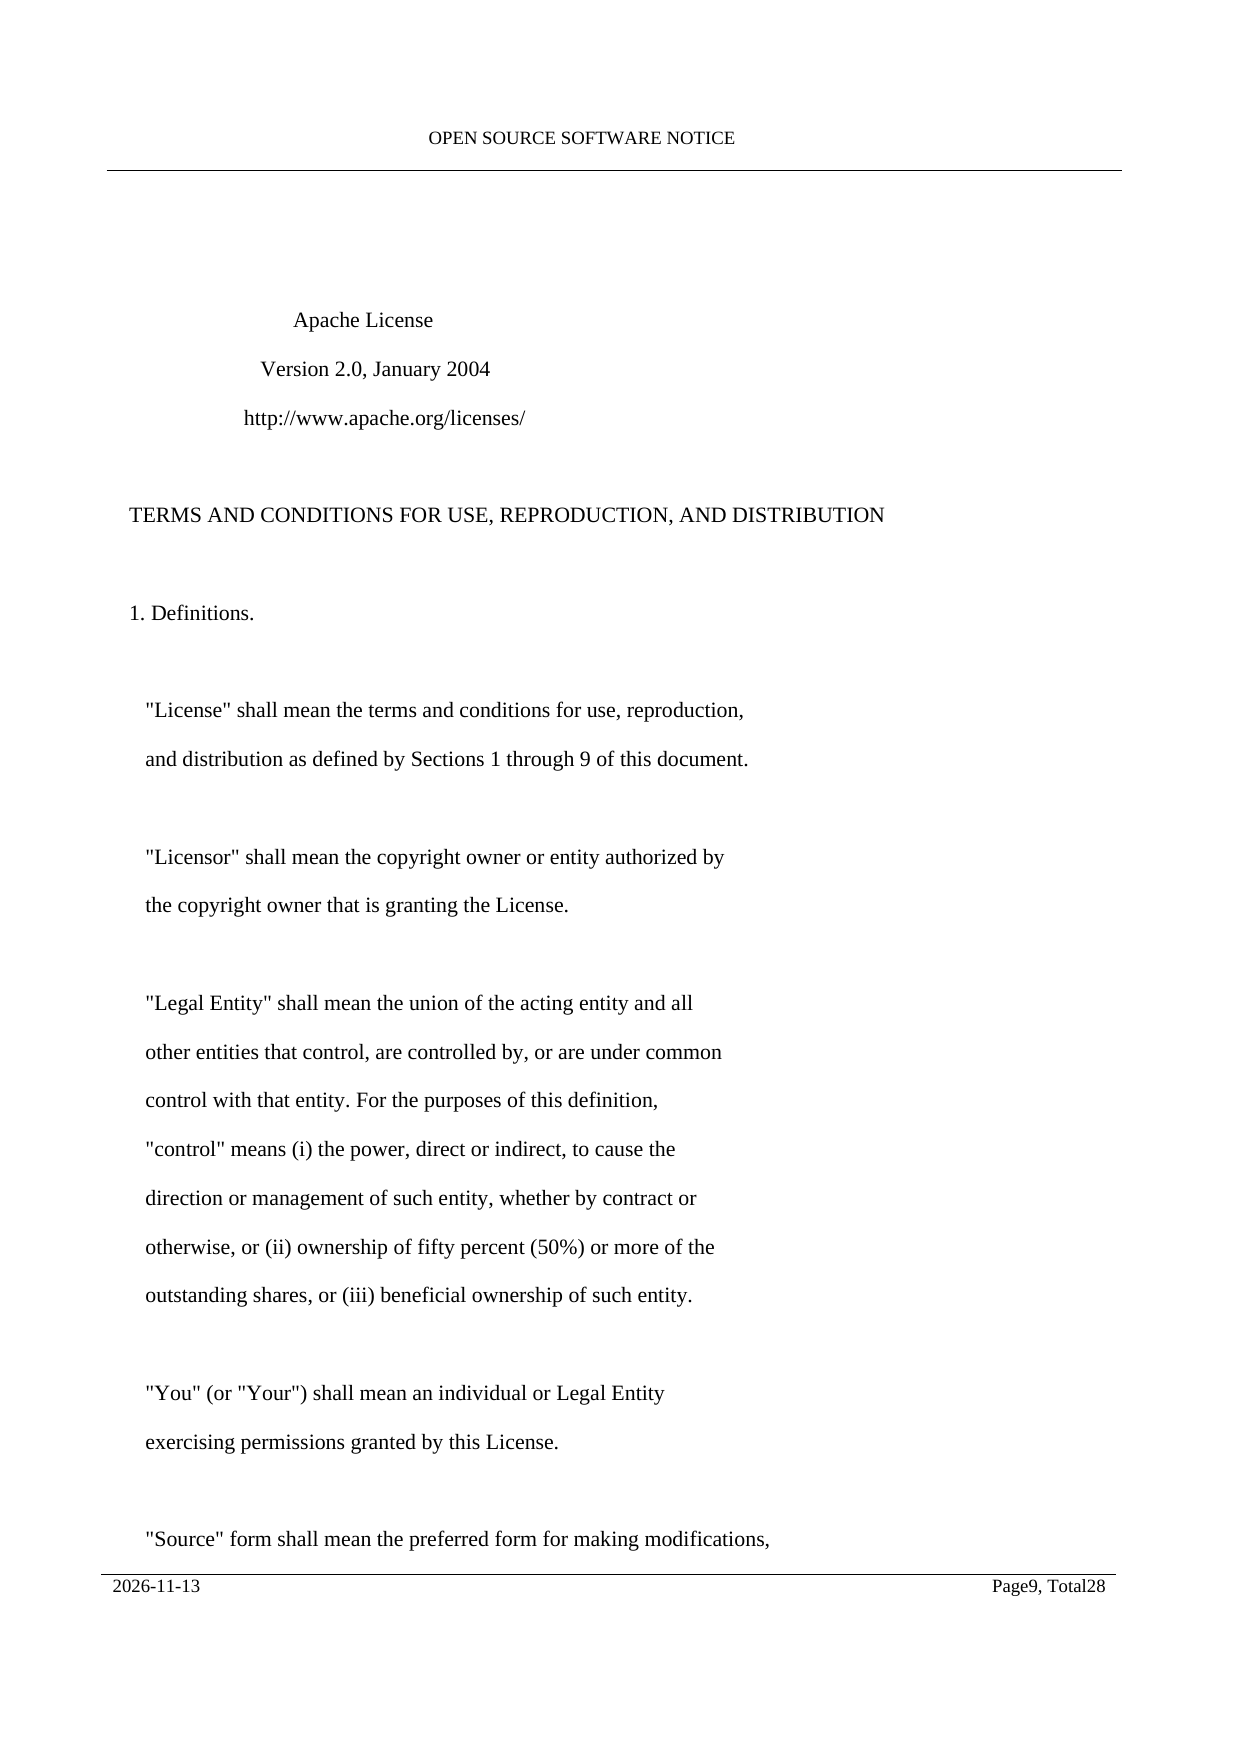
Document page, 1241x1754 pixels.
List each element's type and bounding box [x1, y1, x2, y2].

text [112, 206, 1128, 1555]
